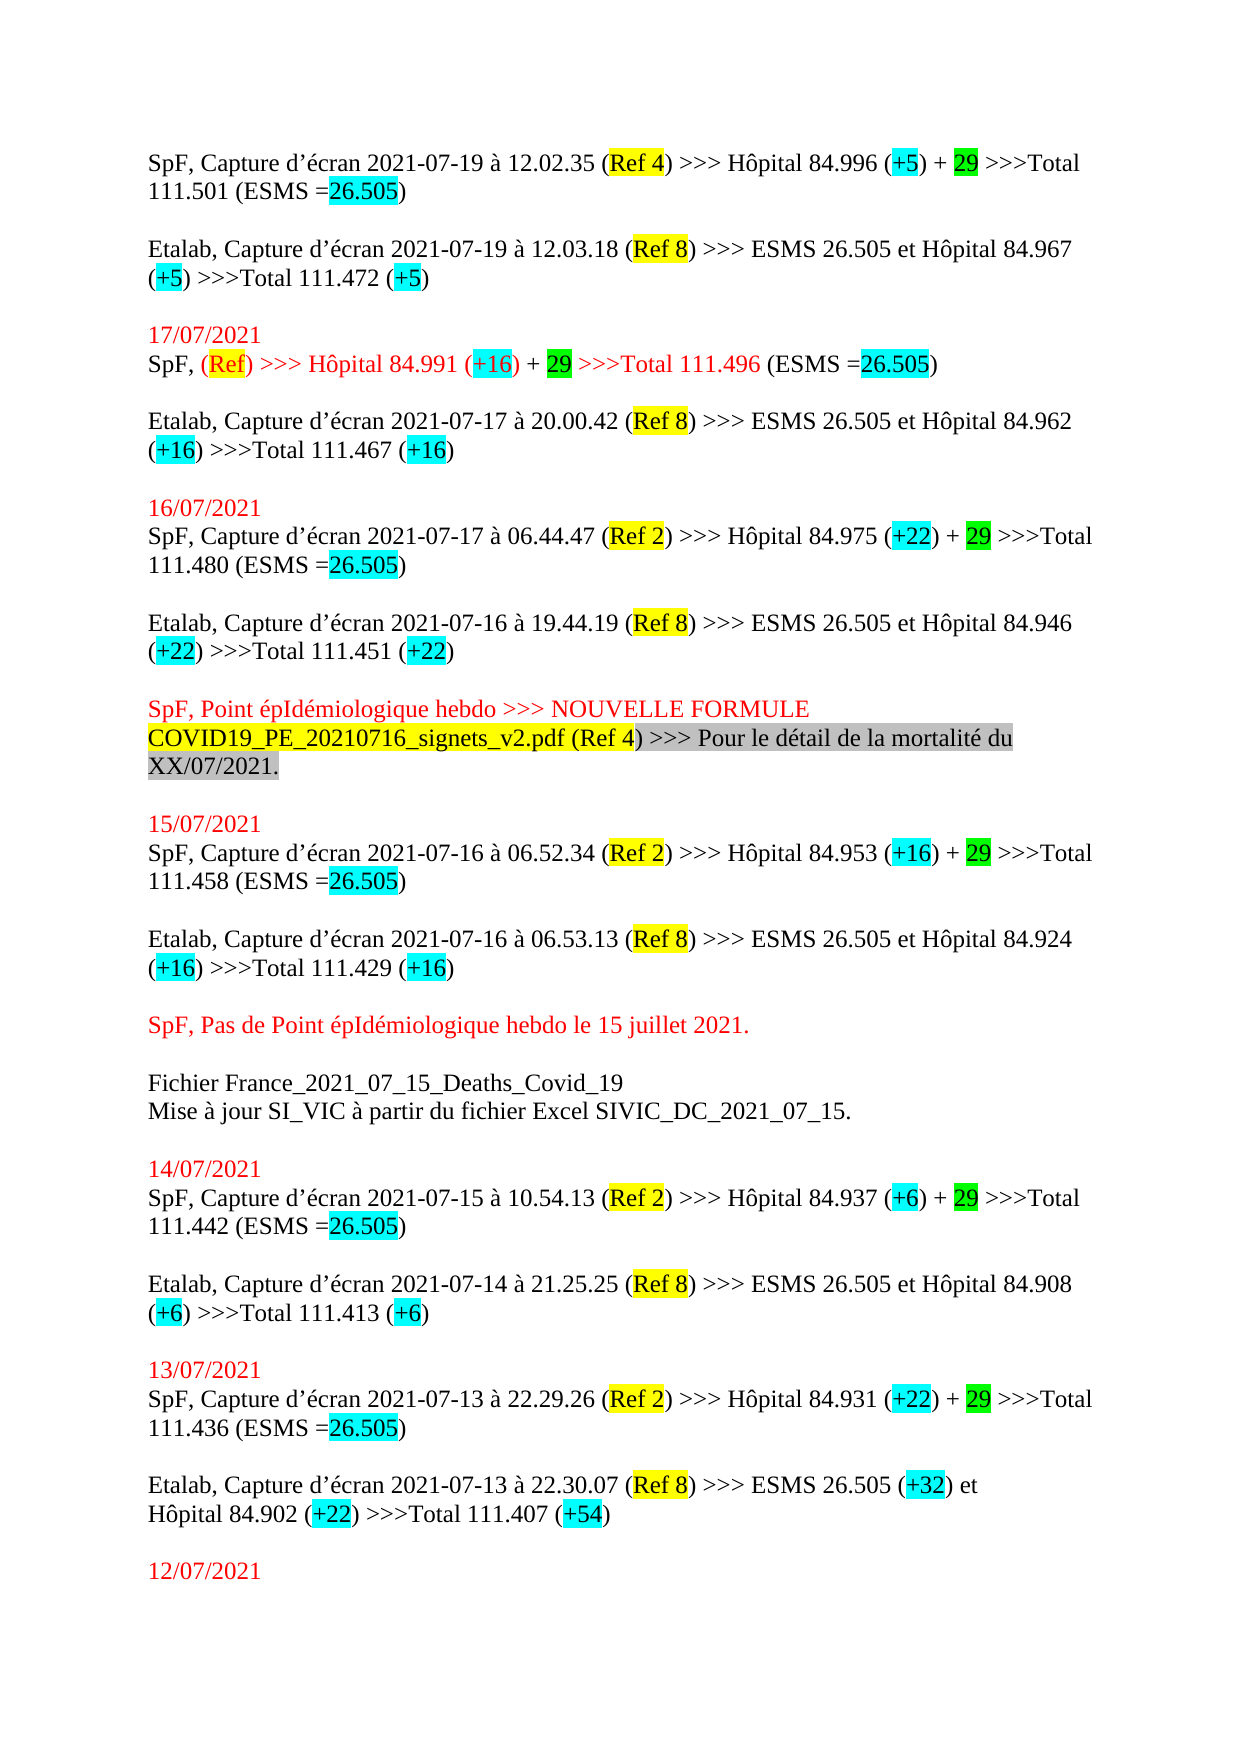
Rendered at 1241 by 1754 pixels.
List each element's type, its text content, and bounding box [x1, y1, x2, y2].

text SpF, Point épIdémiologique hebdo >>> NOUVELLE FORMULE COVID19_PE_20210716_signets_v2.pdf (Ref 4) >>> Pour le détail de la mortalité du XX/07/2021. [148, 694, 1093, 780]
text Etalab, Capture d’écran 2021-07-16 à 06.53.13 (Ref 8) >>> ESMS 26.505 et Hôpital 84.924 (+16) >>>Total 111.429 (+16) [148, 924, 1093, 981]
text Etalab, Capture d’écran 2021-07-14 à 21.25.25 (Ref 8) >>> ESMS 26.505 et Hôpital 84.908 (+6) >>>Total 111.413 (+6) [148, 1269, 1093, 1326]
text 14/07/2021 [148, 1154, 1093, 1183]
text SpF, (Ref) >>> Hôpital 84.991 (+16) + 29 >>>Total 111.496 (ESMS =26.505) [929, 349, 1093, 378]
text SpF, Capture d’écran 2021-07-16 à 06.52.34 (Ref 2) >>> Hôpital 84.953 (+16) + 29 >>>Total 111.458 (ESMS =26.505) [148, 838, 1093, 895]
text 15/07/2021 [148, 809, 1093, 838]
text SpF, Pas de Point épIdémiologique hebdo le 15 juillet 2021. [148, 1010, 1093, 1039]
text Etalab, Capture d’écran 2021-07-17 à 20.00.42 (Ref 8) >>> ESMS 26.505 et Hôpital 84.962 (+16) >>>Total 111.467 (+16) [148, 406, 1093, 464]
text 13/07/2021 [148, 1355, 1093, 1384]
text 12/07/2021 [148, 1556, 1093, 1585]
text 16/07/2021 [148, 493, 1093, 521]
text SpF, Capture d’écran 2021-07-15 à 10.54.13 (Ref 2) >>> Hôpital 84.937 (+6) + 29 >>>Total 111.442 (ESMS =26.505) [148, 1183, 1093, 1240]
text Etalab, Capture d’écran 2021-07-19 à 12.03.18 (Ref 8) >>> ESMS 26.505 et Hôpital 84.967 (+5) >>>Total 111.472 (+5) [148, 234, 1093, 291]
text Etalab, Capture d’écran 2021-07-13 à 22.30.07 (Ref 8) >>> ESMS 26.505 (+32) et Hôpital 84.902 (+22) >>>Total 111.407 (+54) [148, 1470, 1093, 1528]
text Mise à jour SI_VIC à partir du fichier Excel SIVIC_DC_2021_07_15. [148, 1096, 1093, 1125]
text SpF, (Ref) >>> Hôpital 84.991 (+16) + 29 >>>Total 111.496 (ESMS =26.505) [245, 349, 473, 378]
text 17/07/2021 [148, 320, 1093, 349]
text SpF, Capture d’écran 2021-07-13 à 22.29.26 (Ref 2) >>> Hôpital 84.931 (+22) + 29 >>>Total 111.436 (ESMS =26.505) [148, 1384, 1093, 1441]
text SpF, (Ref) >>> Hôpital 84.991 (+16) + 29 >>>Total 111.496 (ESMS =26.505) [572, 349, 861, 378]
text SpF, Capture d’écran 2021-07-17 à 06.44.47 (Ref 2) >>> Hôpital 84.975 (+22) + 29 >>>Total 111.480 (ESMS =26.505) [148, 521, 1093, 579]
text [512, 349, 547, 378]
text Fichier France_2021_07_15_Deaths_Covid_19 [148, 1068, 1093, 1096]
text SpF, Capture d’écran 2021-07-19 à 12.02.35 (Ref 4) >>> Hôpital 84.996 (+5) + 29 >>>Total 111.501 (ESMS =26.505) [148, 148, 1093, 205]
text Etalab, Capture d’écran 2021-07-16 à 19.44.19 (Ref 8) >>> ESMS 26.505 et Hôpital 84.946 (+22) >>>Total 111.451 (+22) [148, 608, 1093, 665]
